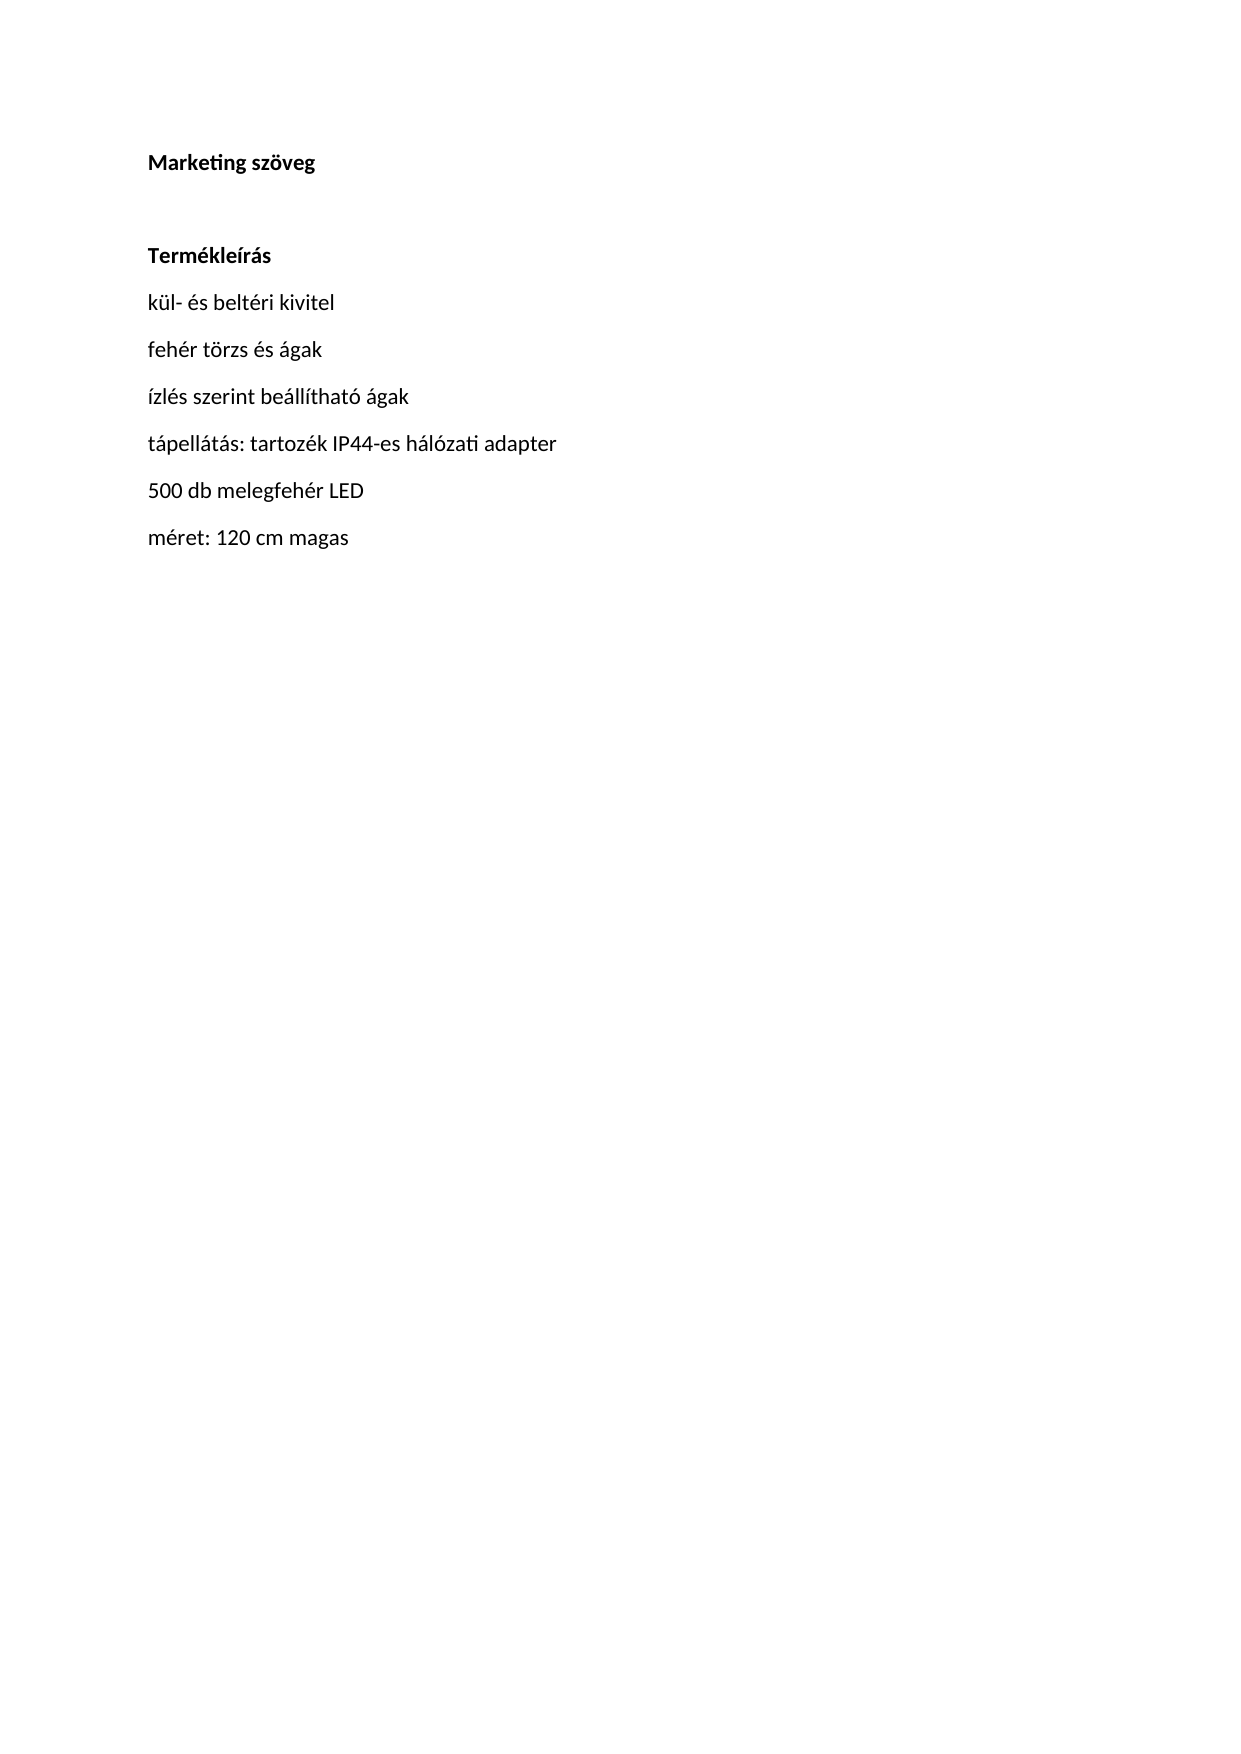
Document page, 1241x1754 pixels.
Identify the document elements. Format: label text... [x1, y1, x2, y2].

text Termékleírás [148, 241, 1093, 269]
text kül- és beltéri kivitel [148, 288, 1093, 316]
text tápellátás: tartozék IP44-es hálózati adapter [148, 429, 1093, 457]
text ízlés szerint beállítható ágak [148, 382, 1093, 410]
text fehér törzs és ágak [148, 335, 1093, 363]
text méret: 120 cm magas [148, 523, 1093, 551]
text 500 db melegfehér LED [148, 476, 1093, 504]
text Marketing szöveg [148, 148, 1093, 176]
